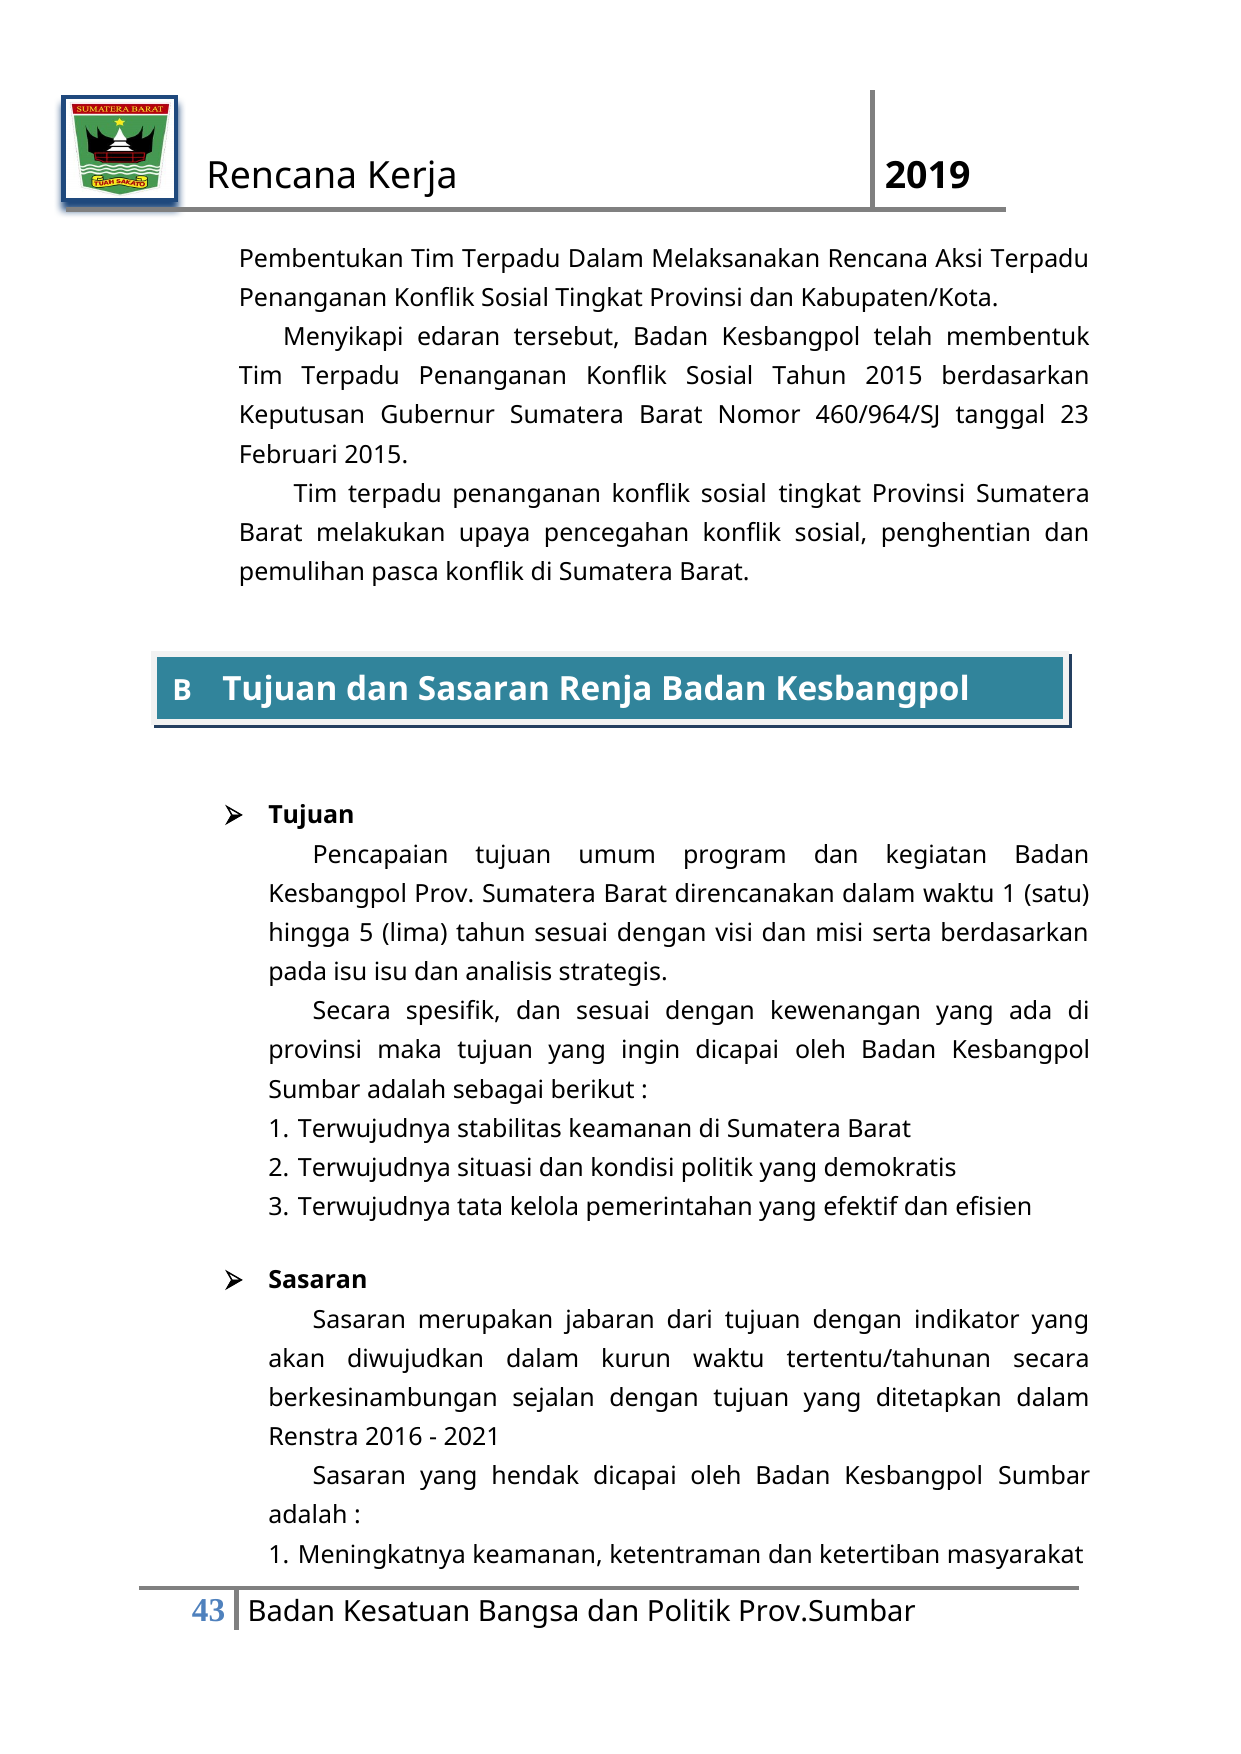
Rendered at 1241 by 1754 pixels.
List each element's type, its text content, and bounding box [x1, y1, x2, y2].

text Secara spesifik, dan sesuai dengan kewenangan yang ada di provinsi maka tujuan yang ingin dicapai oleh Badan Kesbangpol Sumbar adalah sebagai berikut : [268, 993, 1090, 1105]
text Sasaran yang hendak dicapai oleh Badan Kesbangpol Sumbar adalah : [268, 1458, 1090, 1531]
text Pencapaian tujuan umum program dan kegiatan Badan Kesbangpol Prov. Sumatera Barat direncanakan dalam waktu 1 (satu) hingga 5 (lima) tahun sesuai dengan visi dan misi serta berdasarkan pada isu isu dan analisis strategis. [268, 836, 1090, 988]
text Menyikapi edaran tersebut, Badan Kesbangpol telah membentuk Tim Terpadu Penanganan Konflik Sosial Tahun 2015 berdasarkan Keputusan Gubernur Sumatera Barat Nomor 460/964/SJ tanggal 23 Februari 2015. [239, 319, 1090, 470]
list Meningkatnya keamanan, ketentraman dan ketertiban masyarakat [268, 1536, 1090, 1570]
list Terwujudnya tata kelola pemerintahan yang efektif dan efisien [268, 1189, 1090, 1223]
list Sasaran [224, 1262, 1090, 1296]
text Sasaran merupakan jabaran dari tujuan dengan indikator yang akan diwujudkan dalam kurun waktu tertentu/tahunan secara berkesinambungan sejalan dengan tujuan yang ditetapkan dalam Renstra 2016 - 2021 [268, 1301, 1090, 1453]
list Tujuan [224, 797, 1090, 831]
list Terwujudnya stabilitas keamanan di Sumatera Barat [268, 1111, 1090, 1144]
picture [66, 99, 174, 198]
text Tim terpadu penanganan konflik sosial tingkat Provinsi Sumatera Barat melakukan upaya pencegahan konflik sosial, penghentian dan pemulihan pasca konflik di Sumatera Barat. [239, 476, 1090, 588]
list Terwujudnya situasi dan kondisi politik yang demokratis [268, 1150, 1090, 1184]
